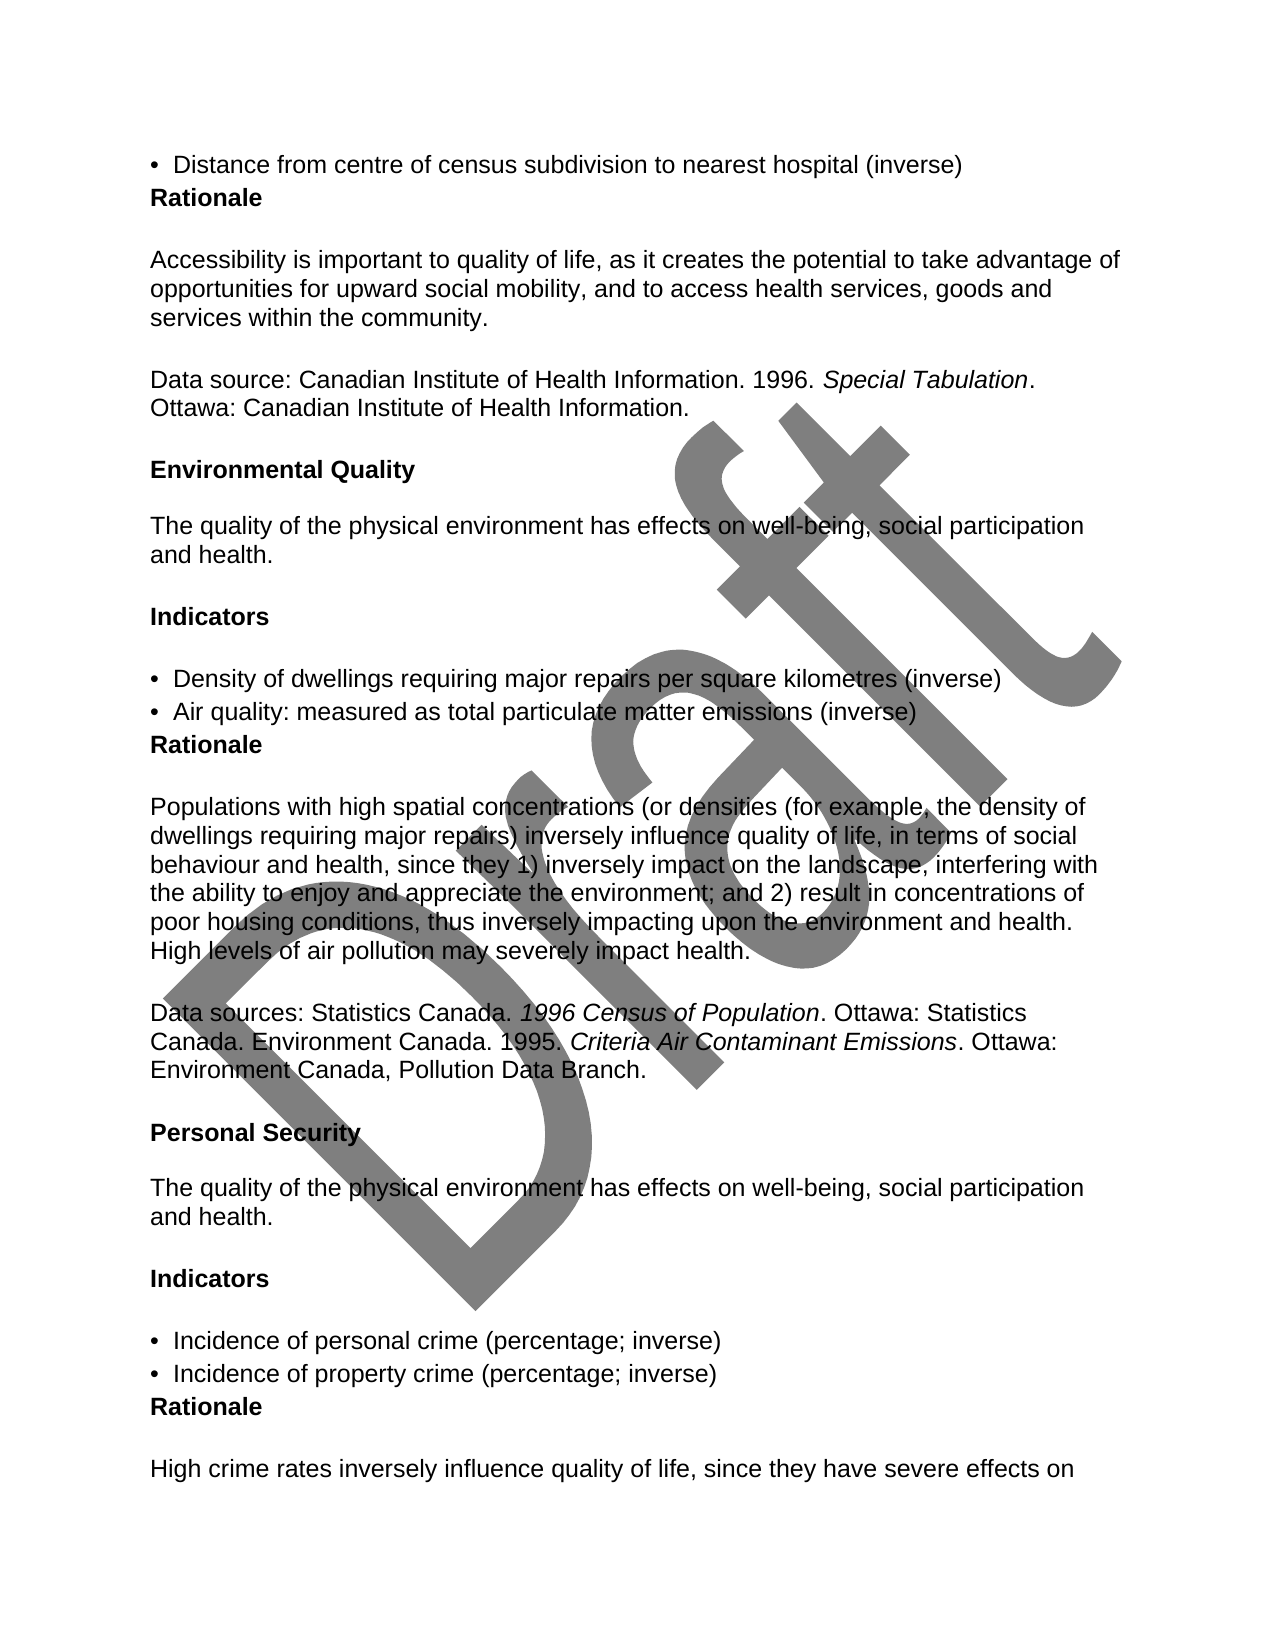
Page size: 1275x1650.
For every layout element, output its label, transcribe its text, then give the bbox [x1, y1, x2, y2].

list Air quality: measured as total particulate matter emissions (inverse) [150, 697, 1125, 726]
text The quality of the physical environment has effects on well-being, social participation and health. [150, 1173, 1125, 1231]
list Incidence of property crime (percentage; inverse) [150, 1359, 1125, 1388]
text Rationale [150, 730, 1125, 759]
text Populations with high spatial concentrations (or densities (for example, the density of dwellings requiring major repairs) inversely influence quality of life, in terms of social behaviour and health, since they 1) inversely impact on the landscape, interfering with the ability to enjoy and appreciate the environment; and 2) result in concentrations of poor housing conditions, thus inversely impacting upon the environment and health. High levels of air pollution may severely impact health. [150, 792, 1125, 964]
text Personal Security [150, 1117, 1125, 1146]
list Incidence of personal crime (percentage; inverse) [150, 1326, 1125, 1355]
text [150, 1454, 1125, 1483]
text Data source: Canadian Institute of Health Information. 1996. Special Tabulation. Ottawa: Canadian Institute of Health Information. [150, 364, 1125, 422]
text Rationale [150, 1392, 1125, 1421]
text Rationale [150, 183, 1125, 212]
text Indicators [150, 602, 1125, 631]
text Indicators [150, 1264, 1125, 1293]
text The quality of the physical environment has effects on well-being, social participation and health. [150, 511, 1125, 569]
text Accessibility is important to quality of life, as it creates the potential to take advantage of opportunities for upward social mobility, and to access health services, goods and services within the community. [150, 245, 1125, 331]
list Distance from centre of census subdivision to nearest hospital (inverse) [150, 150, 1125, 179]
list Density of dwellings requiring major repairs per square kilometres (inverse) [150, 664, 1125, 693]
text Environmental Quality [150, 455, 1125, 484]
text Data sources: Statistics Canada. 1996 Census of Population. Ottawa: Statistics Canada. Environment Canada. 1995. Criteria Air Contaminant Emissions. Ottawa: Environment Canada, Pollution Data Branch. [150, 998, 1125, 1084]
